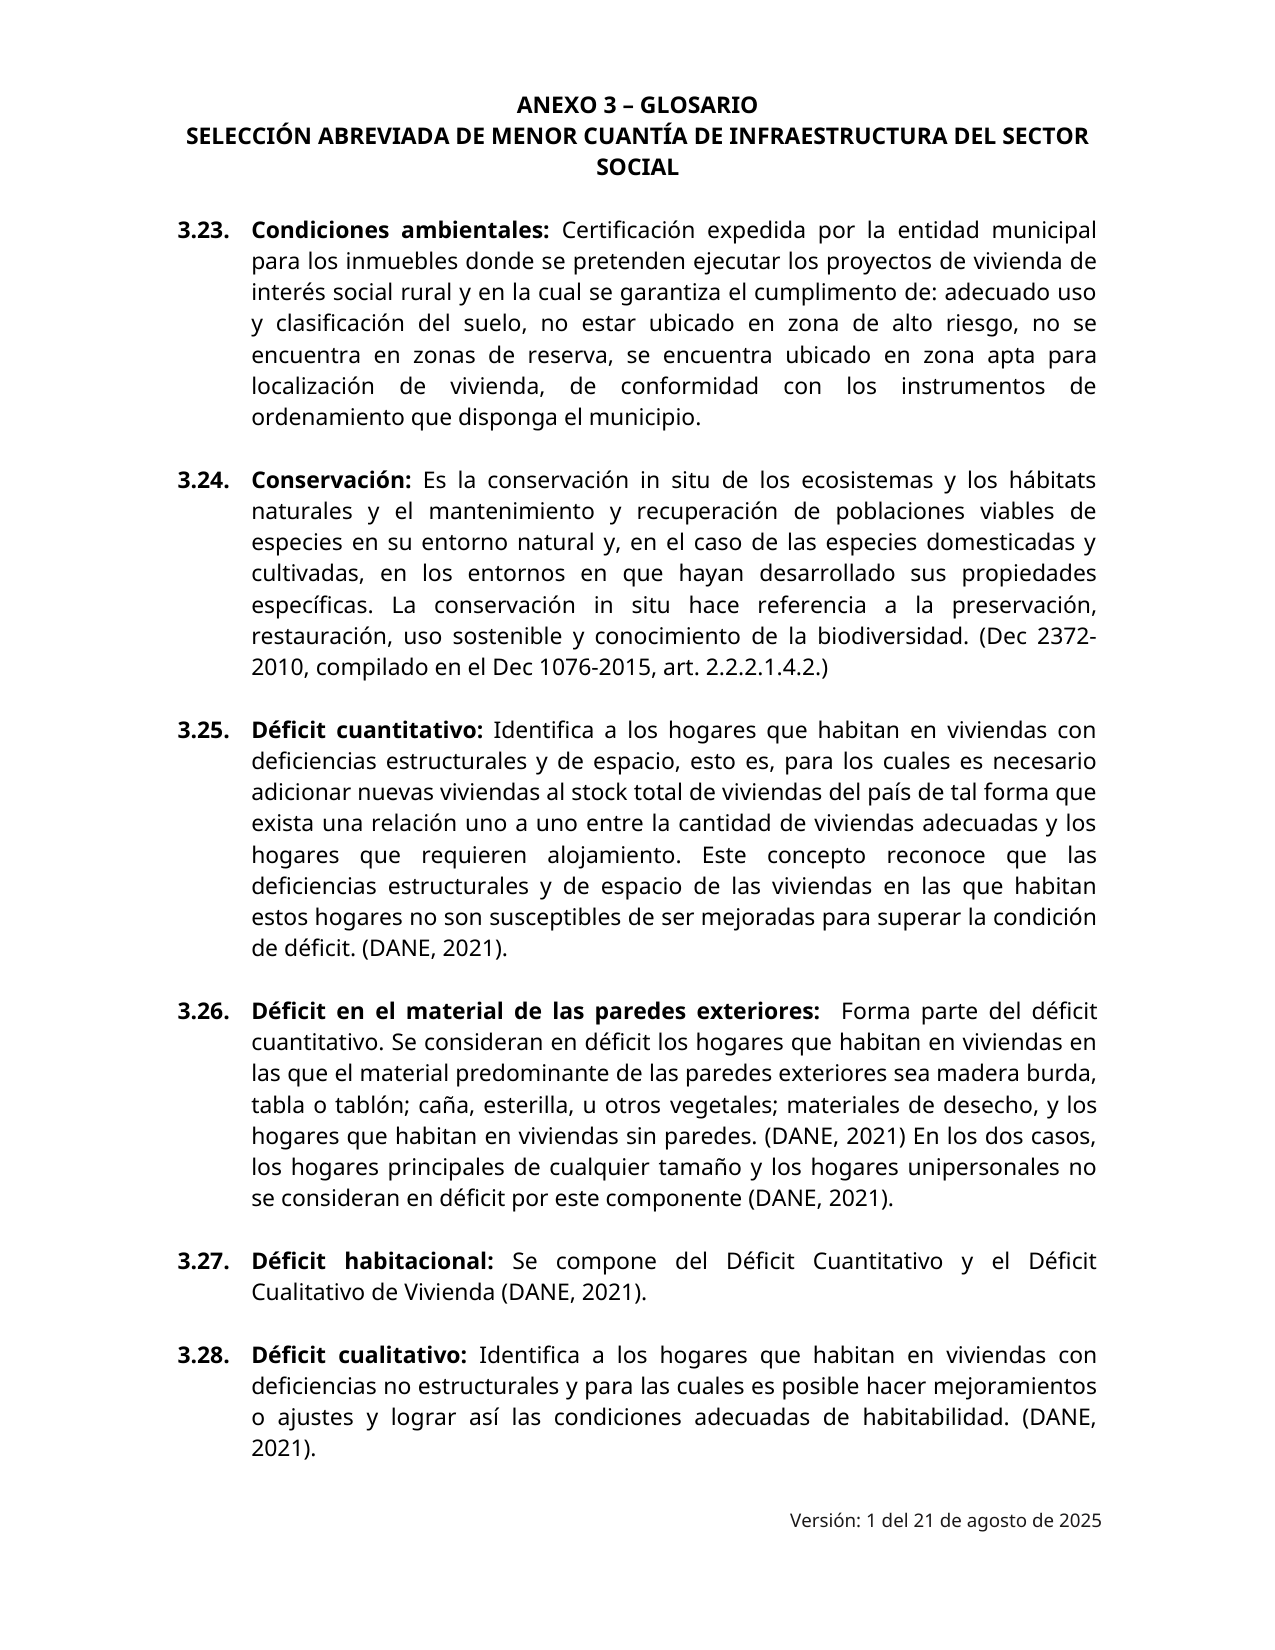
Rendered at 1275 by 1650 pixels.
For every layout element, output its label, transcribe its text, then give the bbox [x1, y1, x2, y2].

list Condiciones ambientales: Certificación expedida por la entidad municipal para los inmuebles donde se pretenden ejecutar los proyectos de vivienda de interés social rural y en la cual se garantiza el cumplimento de: adecuado uso y clasificación del suelo, no estar ubicado en zona de alto riesgo, no se encuentra en zonas de reserva, se encuentra ubicado en zona apta para localización de vivienda, de conformidad con los instrumentos de ordenamiento que disponga el municipio. [177, 214, 1098, 432]
list Déficit cualitativo: Identifica a los hogares que habitan en viviendas con deficiencias no estructurales y para las cuales es posible hacer mejoramientos o ajustes y lograr así las condiciones adecuadas de habitabilidad. (DANE, 2021). [177, 1339, 1098, 1464]
list Déficit en el material de las paredes exteriores: Forma parte del déficit cuantitativo. Se consideran en déficit los hogares que habitan en viviendas en las que el material predominante de las paredes exteriores sea madera burda, tabla o tablón; caña, esterilla, u otros vegetales; materiales de desecho, y los hogares que habitan en viviendas sin paredes. (DANE, 2021) En los dos casos, los hogares principales de cualquier tamaño y los hogares unipersonales no se consideran en déficit por este componente (DANE, 2021). [177, 995, 1098, 1214]
list Conservación: Es la conservación in situ de los ecosistemas y los hábitats naturales y el mantenimiento y recuperación de poblaciones viables de especies en su entorno natural y, en el caso de las especies domesticadas y cultivadas, en los entornos en que hayan desarrollado sus propiedades específicas. La conservación in situ hace referencia a la preservación, restauración, uso sostenible y conocimiento de la biodiversidad. (Dec 2372-2010, compilado en el Dec 1076-2015, art. 2.2.2.1.4.2.) [177, 464, 1098, 682]
list Déficit cuantitativo: Identifica a los hogares que habitan en viviendas con deficiencias estructurales y de espacio, esto es, para los cuales es necesario adicionar nuevas viviendas al stock total de viviendas del país de tal forma que exista una relación uno a uno entre la cantidad de viviendas adecuadas y los hogares que requieren alojamiento. Este concepto reconoce que las deficiencias estructurales y de espacio de las viviendas en las que habitan estos hogares no son susceptibles de ser mejoradas para superar la condición de déficit. (DANE, 2021). [177, 714, 1098, 964]
list Déficit habitacional: Se compone del Déficit Cuantitativo y el Déficit Cualitativo de Vivienda (DANE, 2021). [177, 1245, 1098, 1307]
